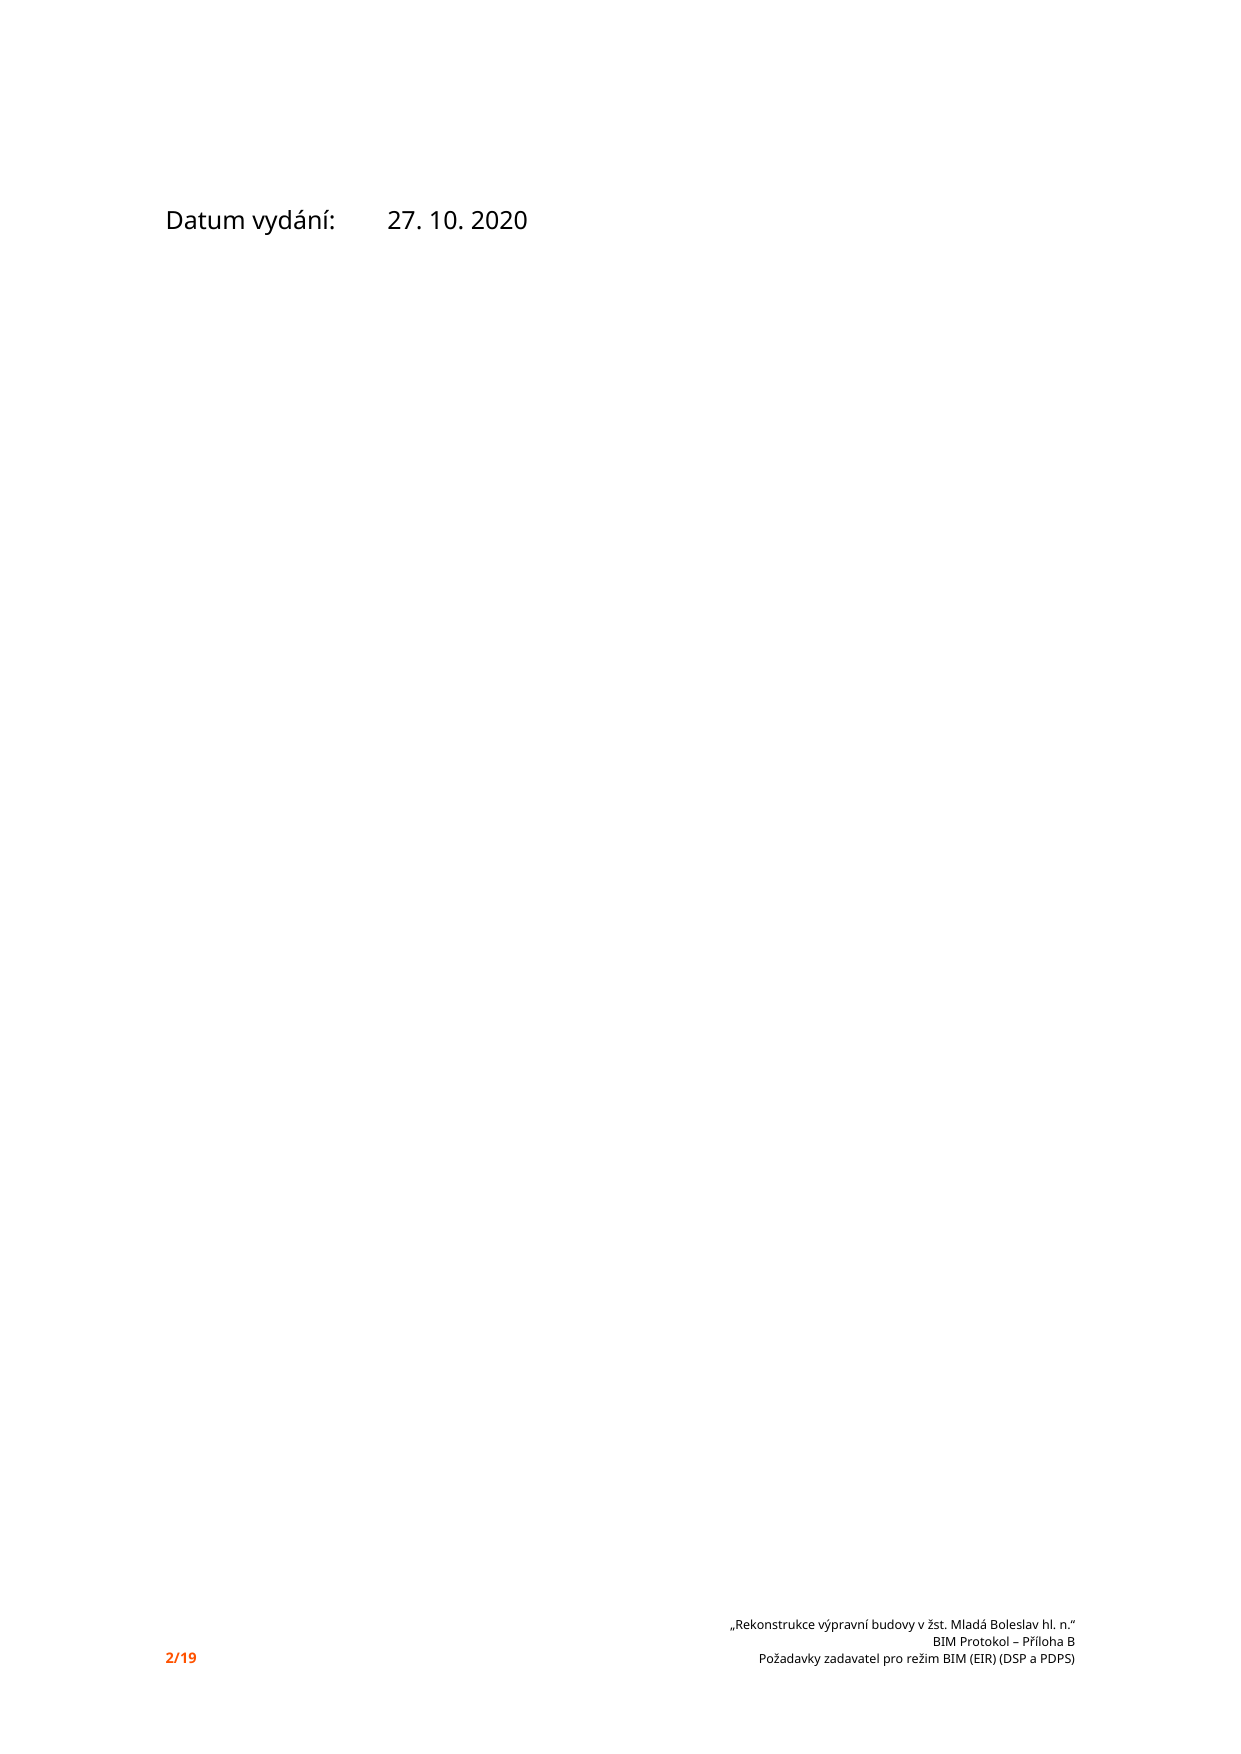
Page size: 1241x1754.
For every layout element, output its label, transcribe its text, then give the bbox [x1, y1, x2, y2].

text Datum vydání: 27. 10. 2020 [165, 202, 1075, 236]
